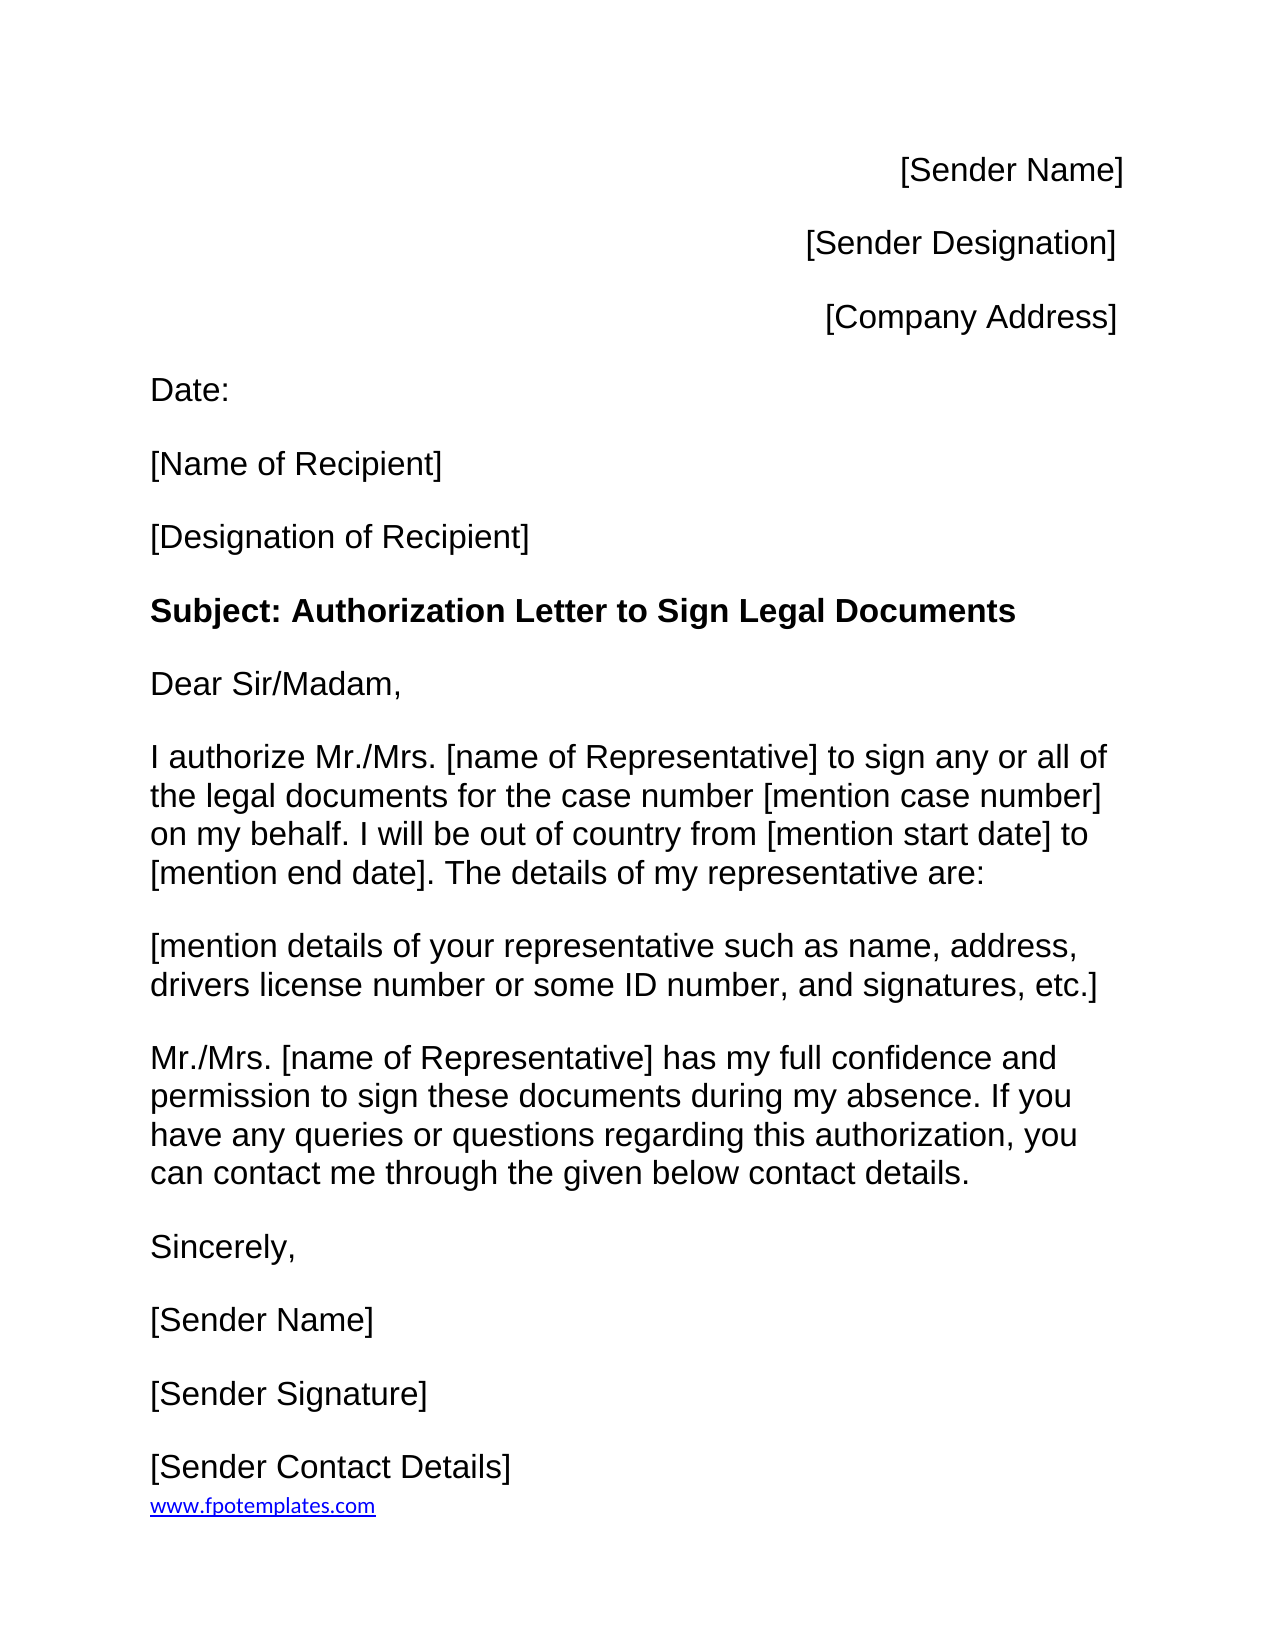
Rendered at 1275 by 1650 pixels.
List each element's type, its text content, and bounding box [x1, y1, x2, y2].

text Mr./Mrs. [name of Representative] has my full confidence and permission to sign these documents during my absence. If you have any queries or questions regarding this authorization, you can contact me through the given below contact details. [150, 1038, 1125, 1192]
text [Name of Recipient] [150, 444, 1125, 482]
text Subject: Authorization Letter to Sign Legal Documents [150, 591, 1125, 629]
text [Sender Signature] [150, 1374, 1125, 1412]
text [mention details of your representative such as name, address, drivers license number or some ID number, and signatures, etc.] [150, 926, 1125, 1003]
text [Sender Contact Details] [150, 1447, 1125, 1486]
text Date: [150, 370, 1125, 409]
text [Sender Designation] [150, 223, 1125, 262]
text [Company Address] [150, 297, 1125, 335]
text [Sender Name] [150, 150, 1125, 188]
text Sincerely, [150, 1227, 1125, 1265]
text [Designation of Recipient] [150, 517, 1125, 556]
text [Sender Name] [150, 1300, 1125, 1339]
text I authorize Mr./Mrs. [name of Representative] to sign any or all of the legal documents for the case number [mention case number] on my behalf. I will be out of country from [mention start date] to [mention end date]. The details of my representative are: [150, 737, 1125, 891]
text Dear Sir/Madam, [150, 664, 1125, 702]
